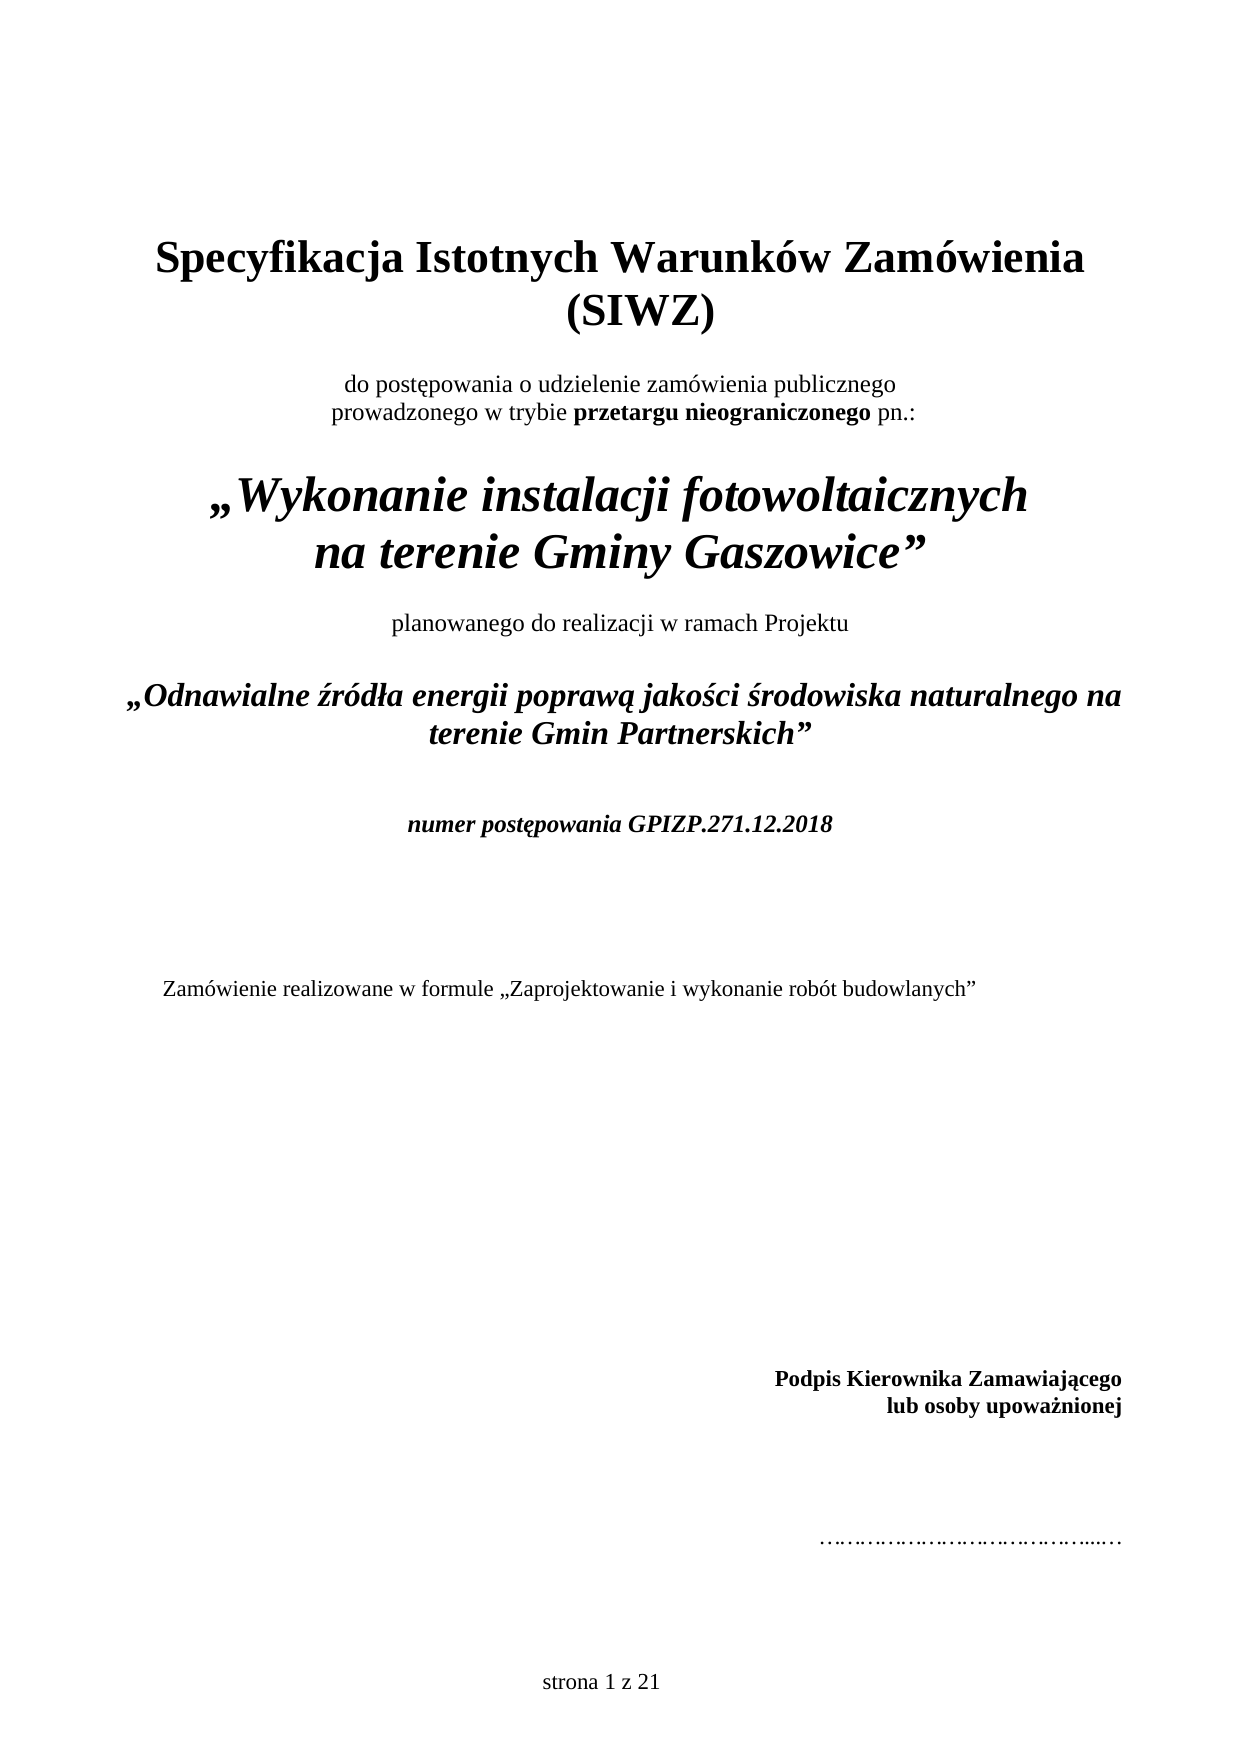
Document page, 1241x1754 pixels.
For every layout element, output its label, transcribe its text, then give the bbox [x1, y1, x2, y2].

text …………………………………...… [118, 1523, 1122, 1550]
text Specyfikacja Istotnych Warunków Zamówienia (SIWZ) [118, 230, 1122, 335]
text prowadzonego w trybie przetargu nieograniczonego pn.: [118, 397, 1122, 426]
text „Odnawialne źródła energii poprawą jakości środowiska naturalnego na terenie Gmin Partnerskich” [118, 675, 1122, 752]
text Zamówienie realizowane w formule „Zaprojektowanie i wykonanie robót budowlanych” [118, 975, 1122, 1001]
text Podpis Kierownika Zamawiającego [118, 1365, 1122, 1392]
text na terenie Gminy Gaszowice” [118, 522, 1122, 579]
text do postępowania o udzielenie zamówienia publicznego [118, 369, 1122, 397]
text numer postępowania GPIZP.271.12.2018 [118, 809, 1122, 838]
text „Wykonanie instalacji fotowoltaicznych [118, 464, 1122, 522]
text lub osoby upoważnionej [118, 1392, 1122, 1418]
text planowanego do realizacji w ramach Projektu [118, 608, 1122, 637]
